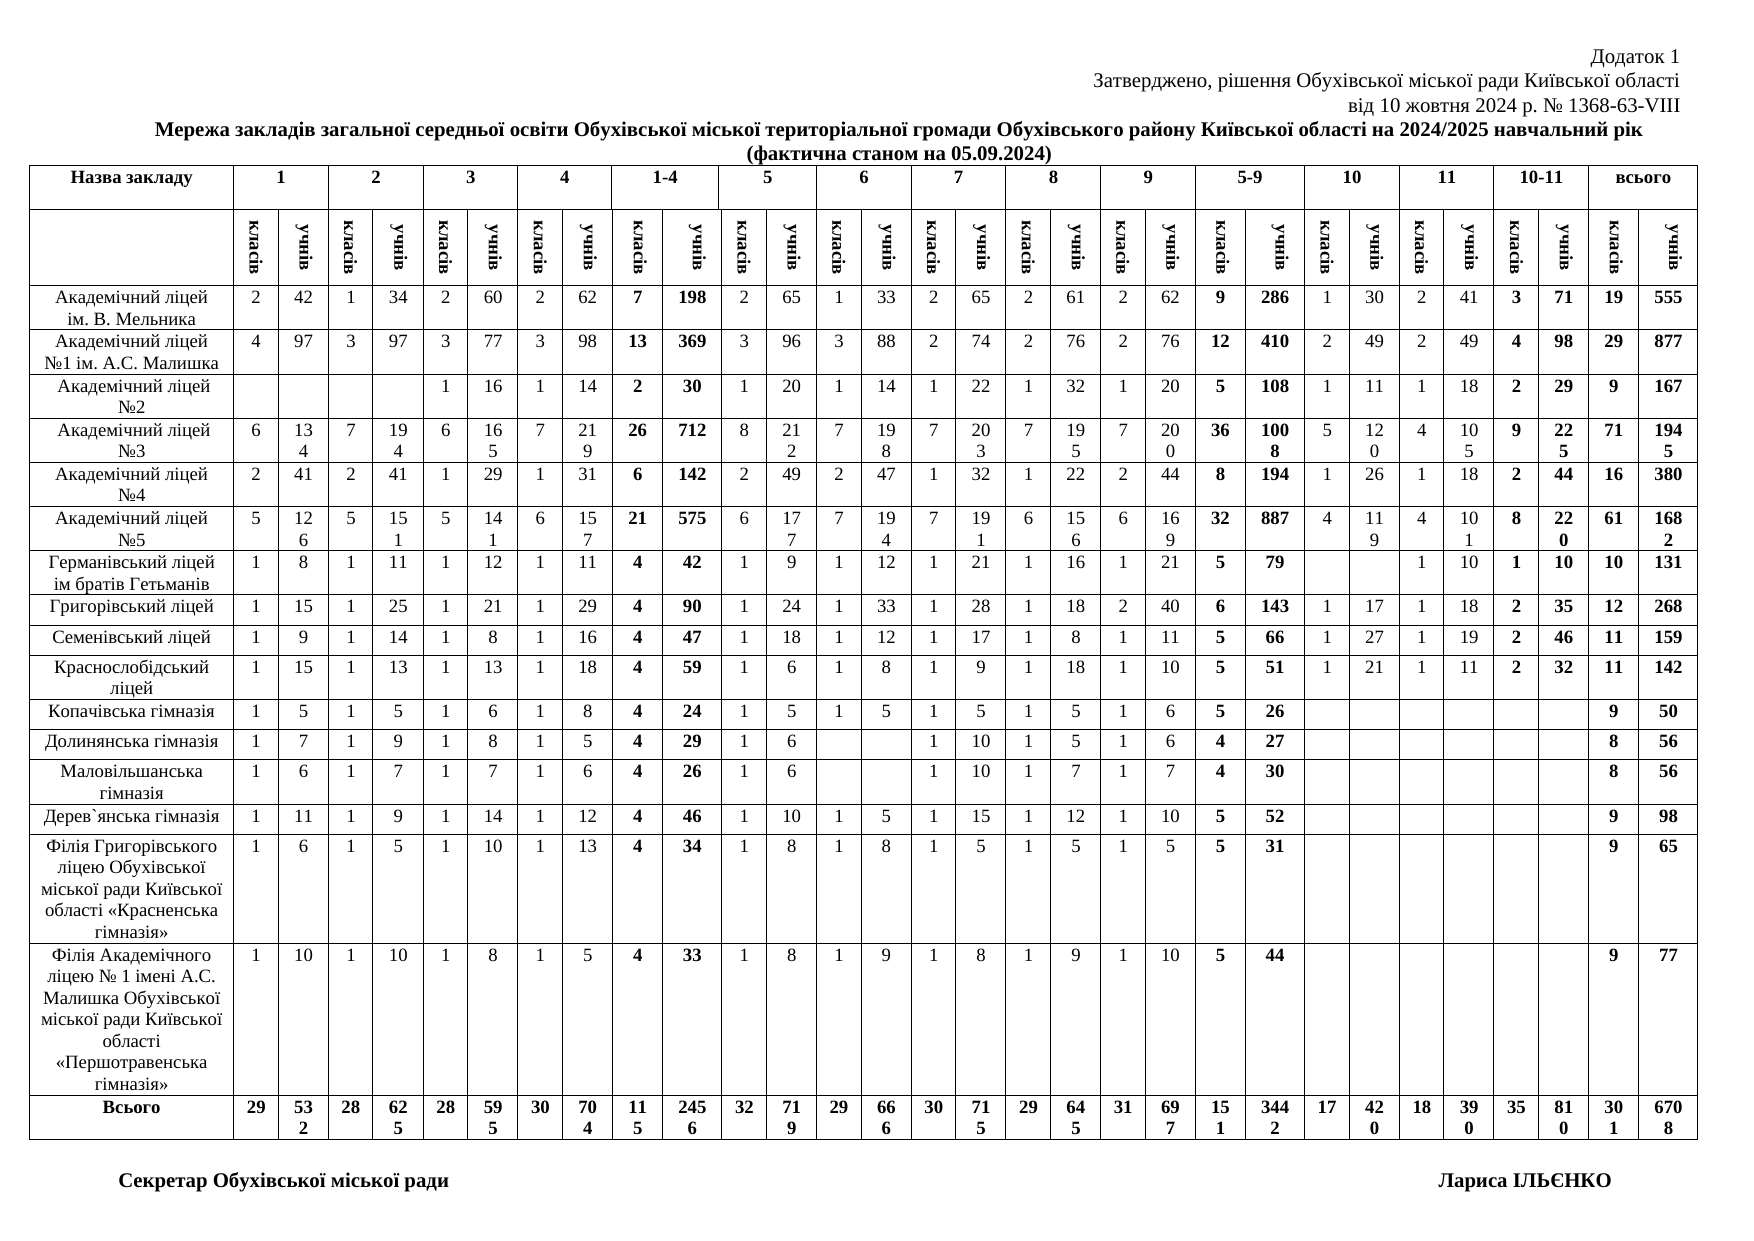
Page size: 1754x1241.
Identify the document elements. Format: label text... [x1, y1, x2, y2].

table_cell 12 [862, 551, 911, 594]
table_cell 156 [1051, 507, 1100, 550]
table_cell 27 [1246, 730, 1304, 759]
table_cell 3442 [1246, 1096, 1304, 1139]
table_cell 98 [1639, 805, 1697, 834]
table_cell 194 [373, 419, 423, 462]
table_cell 157 [563, 507, 612, 550]
table_cell 29 [234, 1096, 278, 1139]
table_header 1 [234, 166, 328, 209]
table_cell 2 [1101, 595, 1145, 624]
table_cell 2 [1101, 286, 1145, 329]
table_cell 1 [912, 656, 955, 699]
table_cell 1 [912, 944, 955, 1094]
table_cell 28 [424, 1096, 467, 1139]
table_cell 13 [563, 835, 612, 942]
table_cell [1350, 551, 1399, 594]
table_cell 6 [1146, 700, 1195, 729]
table_cell [1400, 805, 1443, 834]
table_cell 5 [563, 730, 612, 759]
table_cell класів [518, 210, 562, 285]
table_cell 4 [1400, 507, 1443, 550]
table_cell 2 [722, 463, 766, 506]
table_cell 532 [279, 1096, 328, 1139]
table_cell 8 [1051, 626, 1100, 655]
table_cell Маловільшанська гімназія [30, 760, 233, 803]
table_cell учнів [956, 210, 1005, 285]
table_cell 9 [373, 805, 423, 834]
table_cell 3 [1494, 286, 1538, 329]
table_cell 7 [279, 730, 328, 759]
table_cell 1 [424, 805, 467, 834]
table_cell 21 [613, 507, 662, 550]
table_cell 90 [663, 595, 721, 624]
table_cell 3 [817, 330, 861, 373]
table_cell 4 [613, 805, 662, 834]
table_cell 9 [862, 944, 911, 1094]
table_cell [1350, 730, 1399, 759]
table_cell класів [817, 210, 861, 285]
table_cell 1 [234, 835, 278, 942]
table_cell 10 [1539, 551, 1588, 594]
table_cell 1 [329, 626, 372, 655]
table_cell 21 [1146, 551, 1195, 594]
table_cell 98 [563, 330, 612, 373]
table_cell учнів [1350, 210, 1399, 285]
table_cell 105 [1444, 419, 1493, 462]
table_cell 2 [1305, 330, 1349, 373]
table_cell 12 [468, 551, 517, 594]
table_cell 1 [817, 656, 861, 699]
table_cell 19 [1589, 286, 1638, 329]
table_cell учнів [1051, 210, 1100, 285]
table_cell 1 [1006, 595, 1050, 624]
table_cell 1 [1305, 595, 1349, 624]
table_cell 49 [1350, 330, 1399, 373]
table_cell [1444, 700, 1493, 729]
table_cell 1 [1006, 805, 1050, 834]
table_cell 5 [1051, 700, 1100, 729]
table_cell 1 [329, 944, 372, 1094]
table_cell 2 [1494, 626, 1538, 655]
table_cell 704 [563, 1096, 612, 1139]
table_cell 2 [817, 463, 861, 506]
table_cell 1 [1006, 730, 1050, 759]
table_cell 41 [373, 463, 423, 506]
table_cell [1400, 835, 1443, 942]
table_cell 49 [1444, 330, 1493, 373]
text Секретар Обухівської міської ради Лариса ІЛЬЄНКО [118, 1168, 1680, 1192]
table_cell 44 [1539, 463, 1588, 506]
table_cell класів [1589, 210, 1638, 285]
table_cell [1350, 944, 1399, 1094]
table_cell 2 [518, 286, 562, 329]
table_cell 32 [956, 463, 1005, 506]
table_cell 52 [1246, 805, 1304, 834]
table_cell 4 [613, 700, 662, 729]
table_cell 4 [613, 944, 662, 1094]
table_cell 1 [1006, 700, 1050, 729]
table_cell 7 [1101, 419, 1145, 462]
table_cell 14 [468, 805, 517, 834]
table_cell 194 [1246, 463, 1304, 506]
table_cell 134 [279, 419, 328, 462]
table_cell [1539, 944, 1588, 1094]
table_cell 32 [1539, 656, 1588, 699]
table_cell 225 [1539, 419, 1588, 462]
table_cell 4 [613, 551, 662, 594]
table_cell 41 [1444, 286, 1493, 329]
table_cell 96 [767, 330, 816, 373]
table_cell 8 [468, 944, 517, 1094]
table_cell 1 [1305, 286, 1349, 329]
table_cell 5 [329, 507, 372, 550]
table_cell [1539, 730, 1588, 759]
table_cell 877 [1639, 330, 1697, 373]
table_cell 8 [1589, 730, 1638, 759]
table_cell 15 [956, 805, 1005, 834]
table_cell 5 [1196, 944, 1245, 1094]
table_cell 126 [279, 507, 328, 550]
table_cell 10 [1146, 656, 1195, 699]
table_cell 1 [817, 626, 861, 655]
table_cell 115 [613, 1096, 662, 1139]
table_cell 120 [1350, 419, 1399, 462]
table_cell 1 [424, 730, 467, 759]
table_cell [817, 730, 861, 759]
table_cell 1 [722, 835, 766, 942]
table_cell 10 [1146, 944, 1195, 1094]
table_cell 6 [722, 507, 766, 550]
table_cell [1444, 805, 1493, 834]
table_cell 595 [468, 1096, 517, 1139]
table_cell 76 [1146, 330, 1195, 373]
table_cell 5 [1196, 656, 1245, 699]
table_cell 61 [1051, 286, 1100, 329]
table_cell 4 [613, 595, 662, 624]
table_cell 5 [1196, 375, 1245, 418]
table_cell 2 [1494, 595, 1538, 624]
table_cell 33 [862, 595, 911, 624]
table_cell 12 [1196, 330, 1245, 373]
table_cell 9 [279, 626, 328, 655]
table_cell 1 [912, 375, 955, 418]
table_cell 9 [373, 730, 423, 759]
table_cell класів [1494, 210, 1538, 285]
table_cell 2 [1494, 375, 1538, 418]
table_cell 1 [518, 835, 562, 942]
table_cell 1 [329, 730, 372, 759]
table_cell [1305, 730, 1349, 759]
table_cell учнів [1539, 210, 1588, 285]
table_cell 2 [912, 330, 955, 373]
table_cell 5 [373, 835, 423, 942]
table_cell [1305, 551, 1349, 594]
table_cell 29 [817, 1096, 861, 1139]
table_cell 6 [518, 507, 562, 550]
table_cell 5 [767, 700, 816, 729]
table_cell 203 [956, 419, 1005, 462]
table_cell 575 [663, 507, 721, 550]
table_cell 18 [1051, 595, 1100, 624]
text Затверджено, рішення Обухівської міської ради Київської області [118, 68, 1680, 92]
table_cell 8 [1196, 463, 1245, 506]
table_cell 1 [329, 286, 372, 329]
table_cell 5 [563, 944, 612, 1094]
table_cell 1 [1101, 656, 1145, 699]
table_cell 1 [234, 626, 278, 655]
table_cell 31 [1101, 1096, 1145, 1139]
table_cell 33 [862, 286, 911, 329]
table_cell 1 [424, 551, 467, 594]
table_cell 10 [373, 944, 423, 1094]
table_cell 60 [468, 286, 517, 329]
table_cell 2 [1006, 286, 1050, 329]
table_cell 56 [1639, 760, 1697, 803]
table_cell 1 [329, 805, 372, 834]
table_cell 8 [862, 835, 911, 942]
table_cell 1 [234, 760, 278, 803]
table_cell 1 [1101, 700, 1145, 729]
table_cell 9 [1589, 375, 1638, 418]
table_cell 141 [468, 507, 517, 550]
table_cell учнів [373, 210, 423, 285]
table_cell 1 [817, 805, 861, 834]
table_cell 1682 [1639, 507, 1697, 550]
table_cell 555 [1639, 286, 1697, 329]
table_cell 18 [563, 656, 612, 699]
table_cell [30, 210, 233, 285]
table_cell 1 [817, 551, 861, 594]
table_cell [1350, 835, 1399, 942]
table_header 10-11 [1494, 166, 1588, 209]
table_cell 1 [518, 595, 562, 624]
table_cell [1350, 700, 1399, 729]
table_cell 46 [1539, 626, 1588, 655]
table_cell [1305, 944, 1349, 1094]
table_cell 18 [1051, 656, 1100, 699]
table_cell 6708 [1639, 1096, 1697, 1139]
table_cell 165 [468, 419, 517, 462]
table_cell учнів [1639, 210, 1697, 285]
table_cell 1 [912, 805, 955, 834]
table_cell 26 [1350, 463, 1399, 506]
table_cell Академічний ліцей №1 ім. А.С. Малишка [30, 330, 233, 373]
table_cell [862, 760, 911, 803]
table_cell 28 [329, 1096, 372, 1139]
table_cell 2 [1400, 286, 1443, 329]
table_cell 6 [767, 730, 816, 759]
table_cell учнів [563, 210, 612, 285]
table_cell 14 [373, 626, 423, 655]
table_cell 15 [279, 595, 328, 624]
table_cell [817, 760, 861, 803]
table_cell 5 [234, 507, 278, 550]
table_cell 6 [424, 419, 467, 462]
table_cell 1 [424, 463, 467, 506]
table_header 10 [1305, 166, 1399, 209]
table_cell [1444, 730, 1493, 759]
table_cell [1539, 760, 1588, 803]
table_cell 25 [373, 595, 423, 624]
table_cell 268 [1639, 595, 1697, 624]
table_cell 1 [518, 805, 562, 834]
table_cell 2 [424, 286, 467, 329]
table_cell 5 [373, 700, 423, 729]
table_cell 49 [767, 463, 816, 506]
table_cell 4 [1196, 730, 1245, 759]
table_cell 5 [1196, 805, 1245, 834]
table_cell 8 [862, 656, 911, 699]
table_cell 33 [663, 944, 721, 1094]
table_cell 11 [1350, 375, 1399, 418]
table_cell 1 [1400, 551, 1443, 594]
table_cell 4 [1196, 760, 1245, 803]
table_cell [1444, 835, 1493, 942]
table_cell 21 [956, 551, 1005, 594]
table_cell Всього [30, 1096, 233, 1139]
table_cell класів [613, 210, 662, 285]
table_cell 212 [767, 419, 816, 462]
table_cell 1 [1400, 463, 1443, 506]
table_cell класів [329, 210, 372, 285]
table_cell 3 [329, 330, 372, 373]
table_cell 2 [234, 463, 278, 506]
table_cell 8 [722, 419, 766, 462]
table_cell 5 [1196, 700, 1245, 729]
text від 10 жовтня 2024 р. № 1368-63-VIII [118, 92, 1680, 117]
table_cell 2 [1494, 463, 1538, 506]
table_cell 2 [1101, 330, 1145, 373]
table_cell 5 [1146, 835, 1195, 942]
table_cell 9 [1494, 419, 1538, 462]
table_cell [1539, 805, 1588, 834]
table_cell 22 [1051, 463, 1100, 506]
table_cell 177 [767, 507, 816, 550]
table_cell 5 [1305, 419, 1349, 462]
table_cell 1 [1006, 463, 1050, 506]
table_cell 1 [329, 595, 372, 624]
table_cell 88 [862, 330, 911, 373]
table_cell 1 [424, 835, 467, 942]
table_cell 32 [1051, 375, 1100, 418]
table_cell 5 [862, 700, 911, 729]
table_cell 76 [1051, 330, 1100, 373]
table_cell учнів [279, 210, 328, 285]
table_cell 666 [862, 1096, 911, 1139]
table_cell 11 [1589, 656, 1638, 699]
table_cell 1 [518, 760, 562, 803]
table_cell 1 [1400, 375, 1443, 418]
table_cell 1 [329, 760, 372, 803]
table_cell 1008 [1246, 419, 1304, 462]
table_cell 6 [1006, 507, 1050, 550]
table_cell 1 [1006, 551, 1050, 594]
table_cell 198 [663, 286, 721, 329]
table_cell 390 [1444, 1096, 1493, 1139]
table_cell 1 [424, 626, 467, 655]
table_cell Філія Академічного ліцею № 1 імені А.С. Малишка Обухівської міської ради Київської області «Першотравенська гімназія» [30, 944, 233, 1094]
table_cell [373, 375, 423, 418]
table_cell 2 [613, 375, 662, 418]
table_cell 1 [329, 835, 372, 942]
table_cell 22 [956, 375, 1005, 418]
table_cell 143 [1246, 595, 1304, 624]
table_cell 1 [722, 656, 766, 699]
table_cell 47 [663, 626, 721, 655]
table_cell 2 [234, 286, 278, 329]
table_cell 29 [1589, 330, 1638, 373]
table_cell 17 [956, 626, 1005, 655]
table_cell 142 [663, 463, 721, 506]
table_cell [1400, 944, 1443, 1094]
table_cell 16 [1051, 551, 1100, 594]
table_cell 40 [1146, 595, 1195, 624]
table_cell класів [722, 210, 766, 285]
table_cell 41 [279, 463, 328, 506]
table_cell 17 [1305, 1096, 1349, 1139]
table_cell 65 [767, 286, 816, 329]
table_cell 10 [956, 730, 1005, 759]
table_cell 1 [1400, 626, 1443, 655]
table_cell 30 [1246, 760, 1304, 803]
table_cell 2 [722, 286, 766, 329]
table_cell класів [234, 210, 278, 285]
table_cell 10 [1589, 551, 1638, 594]
table_cell учнів [663, 210, 721, 285]
table_cell 1 [912, 551, 955, 594]
table_header 9 [1101, 166, 1195, 209]
table_cell 9 [1589, 835, 1638, 942]
table_cell 7 [613, 286, 662, 329]
table_cell Дерев`янська гімназія [30, 805, 233, 834]
table_cell 30 [518, 1096, 562, 1139]
table_cell 1 [912, 730, 955, 759]
table_cell 1 [1305, 375, 1349, 418]
table_cell [1400, 730, 1443, 759]
table_cell [862, 730, 911, 759]
table_cell 119 [1350, 507, 1399, 550]
table_cell 44 [1246, 944, 1304, 1094]
table_cell 5 [956, 835, 1005, 942]
table_cell 4 [234, 330, 278, 373]
table_cell 47 [862, 463, 911, 506]
table_cell 1 [817, 375, 861, 418]
table_cell 5 [424, 507, 467, 550]
table_cell 369 [663, 330, 721, 373]
table_cell 8 [1494, 507, 1538, 550]
table_cell 50 [1639, 700, 1697, 729]
table_cell 7 [1146, 760, 1195, 803]
table_cell 10 [767, 805, 816, 834]
table_cell 7 [817, 507, 861, 550]
table_cell учнів [1146, 210, 1195, 285]
table_cell 10 [1146, 805, 1195, 834]
table_cell [1494, 760, 1538, 803]
table_cell 108 [1246, 375, 1304, 418]
table_cell [1494, 944, 1538, 1094]
table_cell 10 [1444, 551, 1493, 594]
table_cell 1 [518, 463, 562, 506]
table_cell 151 [1196, 1096, 1245, 1139]
table_cell 8 [468, 730, 517, 759]
table_cell 1 [1101, 760, 1145, 803]
table_cell 5 [1196, 551, 1245, 594]
table_cell 1 [424, 760, 467, 803]
table_cell [1494, 730, 1538, 759]
table_cell 7 [912, 419, 955, 462]
table_cell 8 [279, 551, 328, 594]
table_cell 1 [722, 626, 766, 655]
table_cell [1444, 944, 1493, 1094]
table_cell класів [1305, 210, 1349, 285]
table_cell 151 [373, 507, 423, 550]
table_cell 7 [518, 419, 562, 462]
table_header 11 [1400, 166, 1493, 209]
table_cell 1 [912, 760, 955, 803]
table_cell 1 [1006, 375, 1050, 418]
table_cell 11 [373, 551, 423, 594]
table_cell 6 [767, 656, 816, 699]
table_cell [1305, 760, 1349, 803]
table_cell 97 [279, 330, 328, 373]
table_cell 1 [1101, 551, 1145, 594]
table_cell 1 [1400, 595, 1443, 624]
table_cell 14 [862, 375, 911, 418]
table_cell 20 [767, 375, 816, 418]
table_cell 98 [1539, 330, 1588, 373]
table_cell класів [1101, 210, 1145, 285]
table_cell 62 [563, 286, 612, 329]
table_cell 18 [1444, 595, 1493, 624]
table_cell 24 [767, 595, 816, 624]
table_cell [1305, 805, 1349, 834]
table_cell 5 [1051, 730, 1100, 759]
table_cell 198 [862, 419, 911, 462]
table_cell 19 [1444, 626, 1493, 655]
table_cell 59 [663, 656, 721, 699]
table_cell 1 [722, 375, 766, 418]
table_cell Філія Григорівського ліцею Обухівської міської ради Київської області «Красненська гімназія» [30, 835, 233, 942]
table_cell 200 [1146, 419, 1195, 462]
table_cell 14 [563, 375, 612, 418]
table_cell 12 [1051, 805, 1100, 834]
table_cell Долинянська гімназія [30, 730, 233, 759]
table_cell 46 [663, 805, 721, 834]
table_header 2 [329, 166, 423, 209]
table_cell [1539, 700, 1588, 729]
table_cell 8 [767, 835, 816, 942]
table_cell 56 [1639, 730, 1697, 759]
table_cell класів [912, 210, 955, 285]
table_cell 1 [1400, 656, 1443, 699]
table_cell 13 [613, 330, 662, 373]
table_cell Германівський ліцей ім братів Гетьманів [30, 551, 233, 594]
table_cell 29 [468, 463, 517, 506]
table_cell 1 [912, 700, 955, 729]
table_header 5-9 [1196, 166, 1304, 209]
table_cell 1 [234, 944, 278, 1094]
table_cell 1 [1101, 730, 1145, 759]
table_cell 1 [234, 595, 278, 624]
table_cell 1 [1101, 835, 1145, 942]
table_cell 810 [1539, 1096, 1588, 1139]
table_cell 9 [1589, 944, 1638, 1094]
table_cell 7 [329, 419, 372, 462]
table_cell [1494, 835, 1538, 942]
table_cell 1 [518, 626, 562, 655]
table_cell учнів [1246, 210, 1304, 285]
table_cell 71 [1589, 419, 1638, 462]
table_cell 16 [563, 626, 612, 655]
table_cell 9 [1196, 286, 1245, 329]
table_cell 3 [518, 330, 562, 373]
table_cell 29 [1006, 1096, 1050, 1139]
table_cell 7 [468, 760, 517, 803]
table_cell 2 [912, 286, 955, 329]
table_cell 31 [563, 463, 612, 506]
table_cell [329, 375, 372, 418]
table_cell 169 [1146, 507, 1195, 550]
table_cell 35 [1539, 595, 1588, 624]
table_cell 17 [1350, 595, 1399, 624]
table_cell 2 [1400, 330, 1443, 373]
table_cell 194 [862, 507, 911, 550]
table_cell 97 [373, 330, 423, 373]
text Додаток 1 [118, 44, 1680, 68]
table_cell 719 [767, 1096, 816, 1139]
table_cell 2 [1101, 463, 1145, 506]
table_cell 195 [1051, 419, 1100, 462]
table_cell 11 [563, 551, 612, 594]
table_cell [1539, 835, 1588, 942]
table_cell 79 [1246, 551, 1304, 594]
table_cell 30 [1350, 286, 1399, 329]
table_cell 1 [1006, 835, 1050, 942]
table_cell 159 [1639, 626, 1697, 655]
table_header Назва закладу [30, 166, 233, 209]
table_cell 26 [1246, 700, 1304, 729]
table_cell 5 [862, 805, 911, 834]
table_cell 1 [1305, 656, 1349, 699]
table_cell 410 [1246, 330, 1304, 373]
table_cell 65 [1639, 835, 1697, 942]
table_cell 11 [1444, 656, 1493, 699]
table_cell 18 [1444, 463, 1493, 506]
table_cell 12 [1589, 595, 1638, 624]
table_cell 1 [1101, 375, 1145, 418]
table_cell 29 [1539, 375, 1588, 418]
table_cell 42 [663, 551, 721, 594]
table_cell 27 [1350, 626, 1399, 655]
table_cell Краснослобідський ліцей [30, 656, 233, 699]
table_cell 66 [1246, 626, 1304, 655]
table_cell 4 [613, 730, 662, 759]
table_cell [1494, 700, 1538, 729]
table_cell 6 [767, 760, 816, 803]
table_cell 1 [234, 700, 278, 729]
table_cell 167 [1639, 375, 1697, 418]
table_cell 35 [1494, 1096, 1538, 1139]
table_cell 42 [279, 286, 328, 329]
table_cell 1 [329, 700, 372, 729]
table_cell 1 [1101, 805, 1145, 834]
table_cell 7 [1006, 419, 1050, 462]
table_header всього [1589, 166, 1697, 209]
table_cell 34 [373, 286, 423, 329]
table_cell 420 [1350, 1096, 1399, 1139]
table_cell учнів [767, 210, 816, 285]
table_cell 6 [1196, 595, 1245, 624]
table_cell Академічний ліцей №2 [30, 375, 233, 418]
table_cell 286 [1246, 286, 1304, 329]
table_cell 712 [663, 419, 721, 462]
table_cell 9 [767, 551, 816, 594]
table_cell 13 [373, 656, 423, 699]
table_cell 18 [767, 626, 816, 655]
table_cell 1 [234, 656, 278, 699]
table_cell 7 [912, 507, 955, 550]
table_cell [279, 375, 328, 418]
table_cell 6 [279, 760, 328, 803]
table_cell 6 [563, 760, 612, 803]
table_cell 21 [1350, 656, 1399, 699]
table_cell 16 [468, 375, 517, 418]
table_cell 1 [912, 463, 955, 506]
table_cell 1 [518, 551, 562, 594]
table_cell 131 [1639, 551, 1697, 594]
table_cell 16 [1589, 463, 1638, 506]
table_cell 10 [468, 835, 517, 942]
table_cell Копачівська гімназія [30, 700, 233, 729]
table_header 6 [817, 166, 911, 209]
table_cell 5 [279, 700, 328, 729]
table_cell 301 [1589, 1096, 1638, 1139]
table_cell 10 [279, 944, 328, 1094]
table_cell 1 [424, 944, 467, 1094]
table_cell 24 [663, 700, 721, 729]
table_cell 1 [722, 595, 766, 624]
table_cell 1 [912, 835, 955, 942]
table_cell 32 [722, 1096, 766, 1139]
table_cell 1 [817, 595, 861, 624]
table_cell Академічний ліцей №4 [30, 463, 233, 506]
table_cell 1 [722, 944, 766, 1094]
table_cell класів [1400, 210, 1443, 285]
table_cell 1 [518, 375, 562, 418]
table_cell 1 [722, 730, 766, 759]
table_cell 380 [1639, 463, 1697, 506]
table_cell 18 [1444, 375, 1493, 418]
table_cell 191 [956, 507, 1005, 550]
table_cell [1400, 760, 1443, 803]
table_cell 2 [1494, 656, 1538, 699]
table_cell 2 [1006, 330, 1050, 373]
table_cell 1 [234, 730, 278, 759]
table_cell 18 [1400, 1096, 1443, 1139]
table_cell 77 [468, 330, 517, 373]
table_cell 6 [279, 835, 328, 942]
table_cell 74 [956, 330, 1005, 373]
table_cell 29 [563, 595, 612, 624]
table_header 4 [518, 166, 611, 209]
table_cell 34 [663, 835, 721, 942]
table_cell [1350, 805, 1399, 834]
table_cell 9 [1051, 944, 1100, 1094]
table_cell 887 [1246, 507, 1304, 550]
table_cell 71 [1539, 286, 1588, 329]
table_cell Академічний ліцей №3 [30, 419, 233, 462]
text (фактична станом на 05.09.2024) [118, 141, 1680, 165]
table_header 8 [1006, 166, 1100, 209]
table_cell 1 [817, 944, 861, 1094]
table_cell 142 [1639, 656, 1697, 699]
table_cell 220 [1539, 507, 1588, 550]
table_cell 1 [912, 595, 955, 624]
table_cell 31 [1246, 835, 1304, 942]
table_cell 101 [1444, 507, 1493, 550]
table_cell класів [1196, 210, 1245, 285]
table_cell 4 [1305, 507, 1349, 550]
table_cell 6 [234, 419, 278, 462]
table_cell 1 [329, 656, 372, 699]
table_cell 1945 [1639, 419, 1697, 462]
table_cell 30 [912, 1096, 955, 1139]
table_cell 6 [613, 463, 662, 506]
table_cell класів [1006, 210, 1050, 285]
table_cell 4 [613, 835, 662, 942]
table_cell 26 [663, 760, 721, 803]
table_cell 1 [1006, 626, 1050, 655]
table_cell 12 [862, 626, 911, 655]
table_cell 9 [956, 656, 1005, 699]
table_cell 1 [1494, 551, 1538, 594]
table_cell 1 [424, 656, 467, 699]
table_cell 6 [1101, 507, 1145, 550]
table_cell 1 [1101, 944, 1145, 1094]
table_cell [1400, 700, 1443, 729]
table_cell 8 [767, 944, 816, 1094]
table_cell 1 [722, 700, 766, 729]
table_cell 7 [1051, 760, 1100, 803]
table_cell 30 [663, 375, 721, 418]
table_cell 5 [1196, 626, 1245, 655]
table_cell 5 [956, 700, 1005, 729]
table_cell 2456 [663, 1096, 721, 1139]
table_cell 1 [424, 375, 467, 418]
table_cell 15 [279, 656, 328, 699]
table_cell 26 [613, 419, 662, 462]
table_cell 8 [563, 700, 612, 729]
table_header 1-4 [612, 166, 718, 209]
table_cell 1 [1305, 463, 1349, 506]
table_cell Семенівський ліцей [30, 626, 233, 655]
table_cell 1 [817, 835, 861, 942]
table_cell 1 [518, 656, 562, 699]
table_cell 697 [1146, 1096, 1195, 1139]
table_cell Академічний ліцей ім. В. Мельника [30, 286, 233, 329]
table_cell 1 [722, 805, 766, 834]
table_cell [1444, 760, 1493, 803]
table_header 7 [912, 166, 1005, 209]
table_cell 13 [468, 656, 517, 699]
table_cell 1 [1006, 656, 1050, 699]
table_cell 77 [1639, 944, 1697, 1094]
table_cell 1 [518, 730, 562, 759]
table_cell 1 [1006, 944, 1050, 1094]
table_cell 51 [1246, 656, 1304, 699]
table_header 5 [719, 166, 816, 209]
table_cell 5 [1051, 835, 1100, 942]
table_cell 6 [1146, 730, 1195, 759]
table_cell [1305, 700, 1349, 729]
table_cell 44 [1146, 463, 1195, 506]
table_cell 715 [956, 1096, 1005, 1139]
table_cell 12 [563, 805, 612, 834]
table_cell 29 [663, 730, 721, 759]
table_cell 1 [722, 760, 766, 803]
table_cell 1 [329, 551, 372, 594]
table_header 3 [424, 166, 517, 209]
table_cell 8 [1589, 760, 1638, 803]
table_cell 4 [613, 760, 662, 803]
text Мережа закладів загальної середньої освіти Обухівської міської територіальної громади Обухівського району Київської області на 2024/2025 навчальний рік [118, 117, 1680, 141]
table_cell 625 [373, 1096, 423, 1139]
table_cell 4 [613, 656, 662, 699]
table_cell 7 [817, 419, 861, 462]
table_cell учнів [1444, 210, 1493, 285]
table_cell 219 [563, 419, 612, 462]
table_cell 8 [468, 626, 517, 655]
table_cell Григорівський ліцей [30, 595, 233, 624]
table_cell 4 [1494, 330, 1538, 373]
table_cell 20 [1146, 375, 1195, 418]
table_cell 1 [234, 805, 278, 834]
table_cell [1350, 760, 1399, 803]
table_cell класів [424, 210, 467, 285]
table_cell 5 [1196, 835, 1245, 942]
table_cell 1 [518, 700, 562, 729]
table_cell 645 [1051, 1096, 1100, 1139]
table_cell 61 [1589, 507, 1638, 550]
table_cell 11 [1146, 626, 1195, 655]
table_cell 65 [956, 286, 1005, 329]
table_cell учнів [468, 210, 517, 285]
table_cell 36 [1196, 419, 1245, 462]
table_cell 62 [1146, 286, 1195, 329]
table_cell 3 [722, 330, 766, 373]
table_cell [1494, 805, 1538, 834]
table_cell 1 [912, 626, 955, 655]
table_cell 8 [956, 944, 1005, 1094]
table_cell 1 [424, 700, 467, 729]
table_cell 4 [613, 626, 662, 655]
table_cell 1 [518, 944, 562, 1094]
table_cell учнів [862, 210, 911, 285]
table_cell 11 [279, 805, 328, 834]
table_cell 28 [956, 595, 1005, 624]
table_cell 10 [956, 760, 1005, 803]
table_cell 1 [1006, 760, 1050, 803]
table_cell 11 [1589, 626, 1638, 655]
table_cell 1 [722, 551, 766, 594]
table_cell 6 [468, 700, 517, 729]
table_cell 2 [329, 463, 372, 506]
table_cell 3 [424, 330, 467, 373]
table_cell 1 [1305, 626, 1349, 655]
table_cell [1305, 835, 1349, 942]
table_cell 1 [424, 595, 467, 624]
table_cell 32 [1196, 507, 1245, 550]
table_cell 1 [234, 551, 278, 594]
table_cell 7 [373, 760, 423, 803]
table_cell 21 [468, 595, 517, 624]
table_cell [234, 375, 278, 418]
table_cell 9 [1589, 700, 1638, 729]
table_cell 1 [817, 286, 861, 329]
table_cell Академічний ліцей №5 [30, 507, 233, 550]
table_cell 9 [1589, 805, 1638, 834]
table_cell 1 [1101, 626, 1145, 655]
table_cell 1 [817, 700, 861, 729]
table_cell 4 [1400, 419, 1443, 462]
